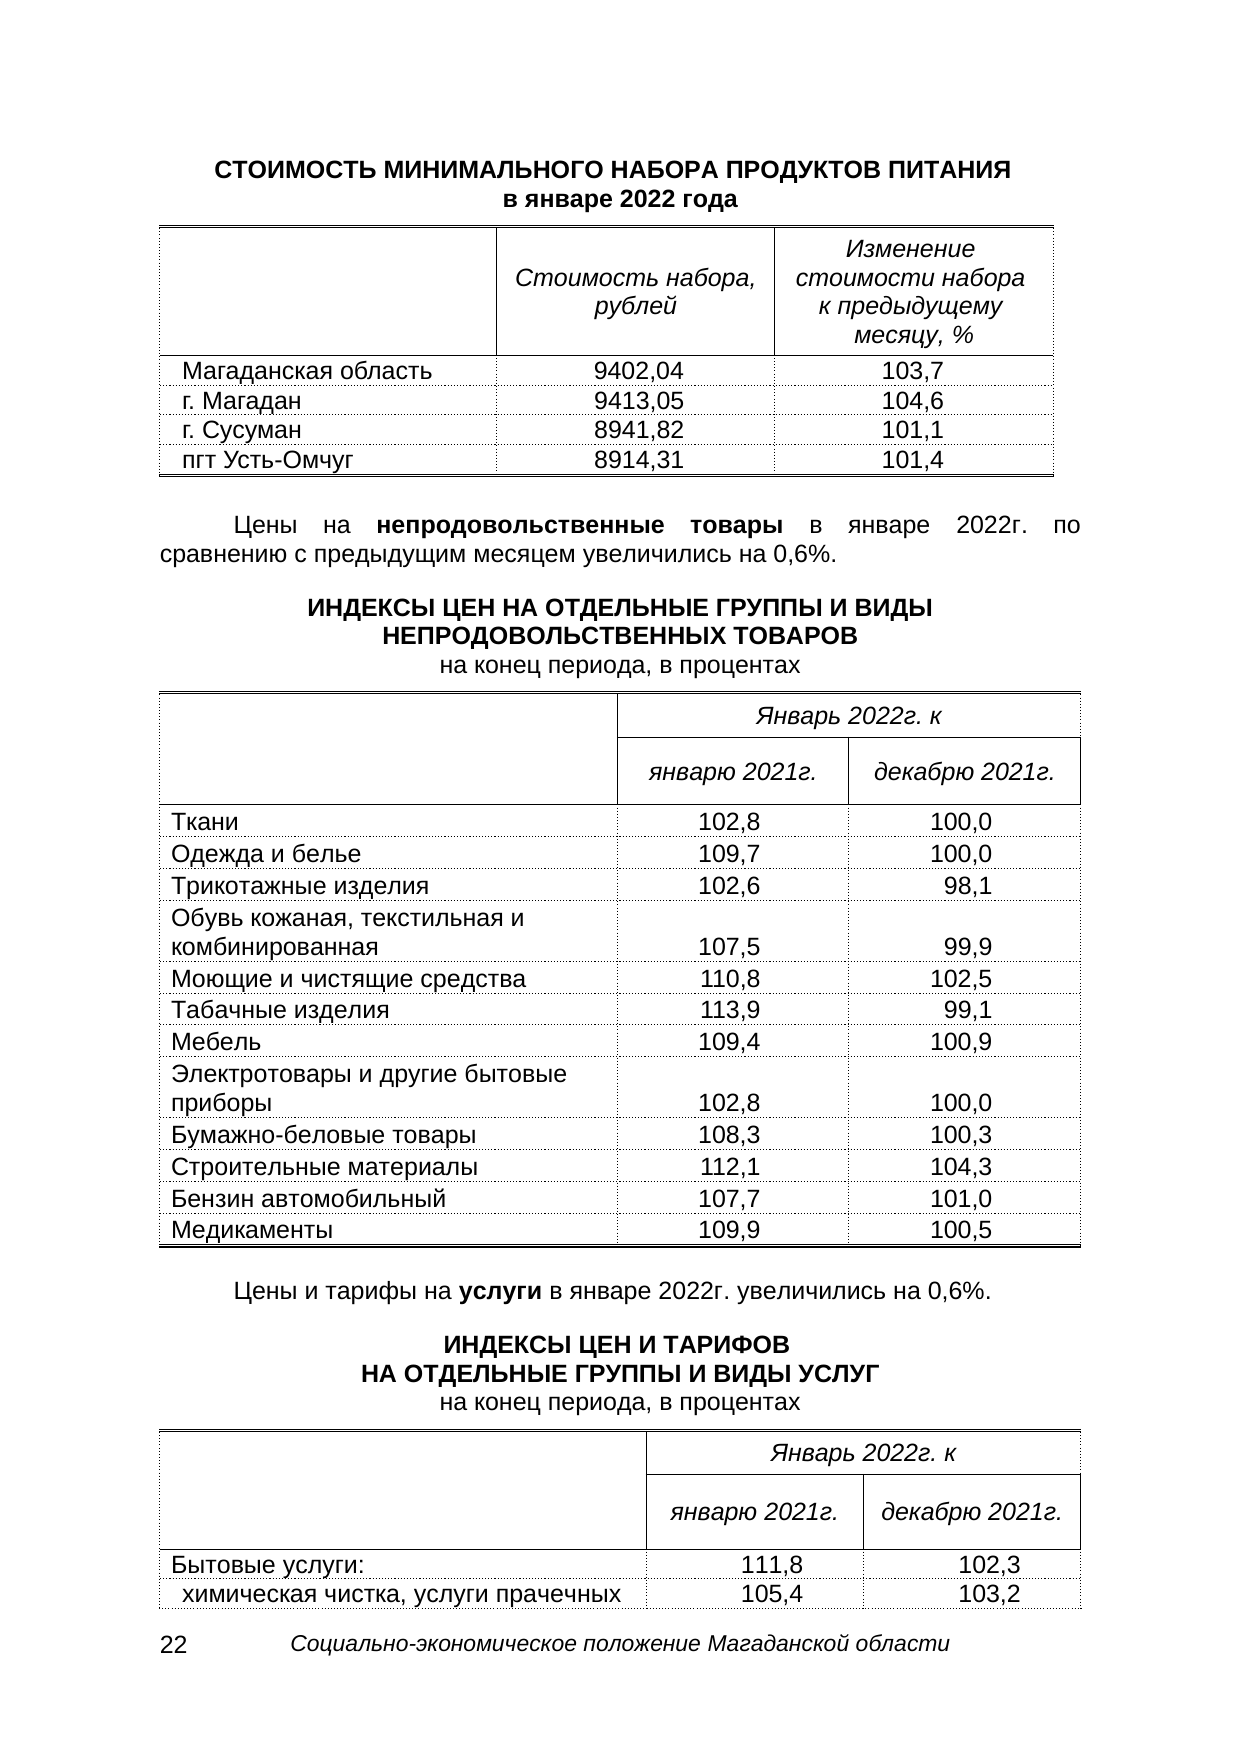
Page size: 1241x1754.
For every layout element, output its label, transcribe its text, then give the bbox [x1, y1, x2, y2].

table_header [160, 1432, 646, 1548]
table_cell 100,0 [849, 805, 1081, 836]
table_cell 101,4 [775, 444, 1053, 474]
table_cell Медикаменты [160, 1213, 617, 1244]
table_cell 103,7 [775, 356, 1053, 384]
table_cell декабрю 2021г. [849, 738, 1080, 804]
table_cell 112,1 [617, 1149, 849, 1181]
table_cell 100,3 [849, 1117, 1081, 1149]
table_cell 99,9 [849, 900, 1081, 961]
text на конец периода, в процентах [159, 650, 1081, 679]
table_header Январь 2022г. к [618, 694, 1081, 737]
table_cell 102,5 [849, 961, 1081, 992]
table_cell Ткани [160, 805, 617, 836]
table_cell 110,8 [617, 961, 849, 992]
table_cell 111,8 [646, 1550, 863, 1578]
table_cell 100,0 [849, 836, 1081, 868]
table_cell 105,4 [646, 1578, 863, 1608]
table_cell 99,1 [849, 993, 1081, 1024]
table_header [160, 694, 617, 804]
table_header Изменение стоимости набора к предыдущему месяцу, % [775, 228, 1053, 355]
table_header Январь 2022г. к [647, 1432, 1081, 1474]
table_cell Трикотажные изделия [160, 868, 617, 900]
text СТОИМОСТЬ МИНИМАЛЬНОГО НАБОРА ПРОДУКТОВ ПИТАНИЯ [145, 155, 1081, 184]
table_cell 108,3 [617, 1117, 849, 1149]
table_cell 100,0 [849, 1056, 1081, 1117]
table_cell 8914,31 [496, 444, 775, 474]
table_cell декабрю 2021г. [864, 1475, 1080, 1548]
table_cell январю 2021г. [647, 1475, 863, 1548]
table_cell Строительные материалы [160, 1149, 617, 1181]
table_cell 101,1 [775, 414, 1053, 444]
table_cell г. Магадан [160, 385, 496, 414]
table_cell Моющие и чистящие средства [160, 961, 617, 992]
table_cell 107,7 [617, 1181, 849, 1212]
table_cell 101,0 [849, 1181, 1081, 1212]
text на конец периода, в процентах [159, 1387, 1081, 1416]
table_cell 102,8 [617, 1056, 849, 1117]
table_cell 9402,04 [496, 356, 775, 384]
table_cell 102,3 [863, 1550, 1081, 1578]
table_cell 8941,82 [496, 414, 775, 444]
table_cell Бумажно-беловые товары [160, 1117, 617, 1149]
table_cell 109,4 [617, 1024, 849, 1056]
table_cell 9413,05 [496, 385, 775, 414]
table_cell 100,9 [849, 1024, 1081, 1056]
table_cell 100,5 [849, 1213, 1081, 1244]
table_cell 103,2 [863, 1578, 1081, 1608]
table_cell Табачные изделия [160, 993, 617, 1024]
table_cell Бензин автомобильный [160, 1181, 617, 1212]
table_cell 113,9 [617, 993, 849, 1024]
table_cell 102,6 [617, 868, 849, 900]
table_cell 104,3 [849, 1149, 1081, 1181]
table_cell Обувь кожаная, текстильная и комбинированная [160, 900, 617, 961]
table_cell 104,6 [775, 385, 1053, 414]
table_cell Бытовые услуги: [160, 1550, 646, 1578]
table_cell январю 2021г. [618, 738, 848, 804]
table_header [160, 228, 496, 355]
table_header Стоимость набора, рублей [497, 228, 774, 355]
table_cell Мебель [160, 1024, 617, 1056]
text Цены на непродовольственные товары в январе 2022г. по сравнению с предыдущим месяцем увеличились на 0,6%. [159, 510, 1081, 567]
table_cell 98,1 [849, 868, 1081, 900]
table_cell химическая чистка, услуги прачечных [160, 1578, 646, 1608]
table_cell пгт Усть-Омчуг [160, 444, 496, 474]
text в январе 2022 года [159, 184, 1081, 212]
table_cell Одежда и белье [160, 836, 617, 868]
table_cell 107,5 [617, 900, 849, 961]
text ИНДЕКСЫ ЦЕН И ТАРИФОВ НА ОТДЕЛЬНЫЕ ГРУППЫ И ВИДЫ УСЛУГ [159, 1330, 1081, 1387]
table_cell Электротовары и другие бытовые приборы [160, 1056, 617, 1117]
table_cell 109,7 [617, 836, 849, 868]
table_cell 102,8 [617, 805, 849, 836]
text ИНДЕКСЫ ЦЕН НА ОТДЕЛЬНЫЕ ГРУППЫ И ВИДЫ НЕПРОДОВОЛЬСТВЕННЫХ ТОВАРОВ [159, 592, 1081, 650]
table_cell г. Сусуман [160, 414, 496, 444]
table_cell Магаданская область [160, 356, 496, 384]
table_cell 109,9 [617, 1213, 849, 1244]
text Цены и тарифы на услуги в январе 2022г. увеличились на 0,6%. [159, 1276, 1081, 1305]
